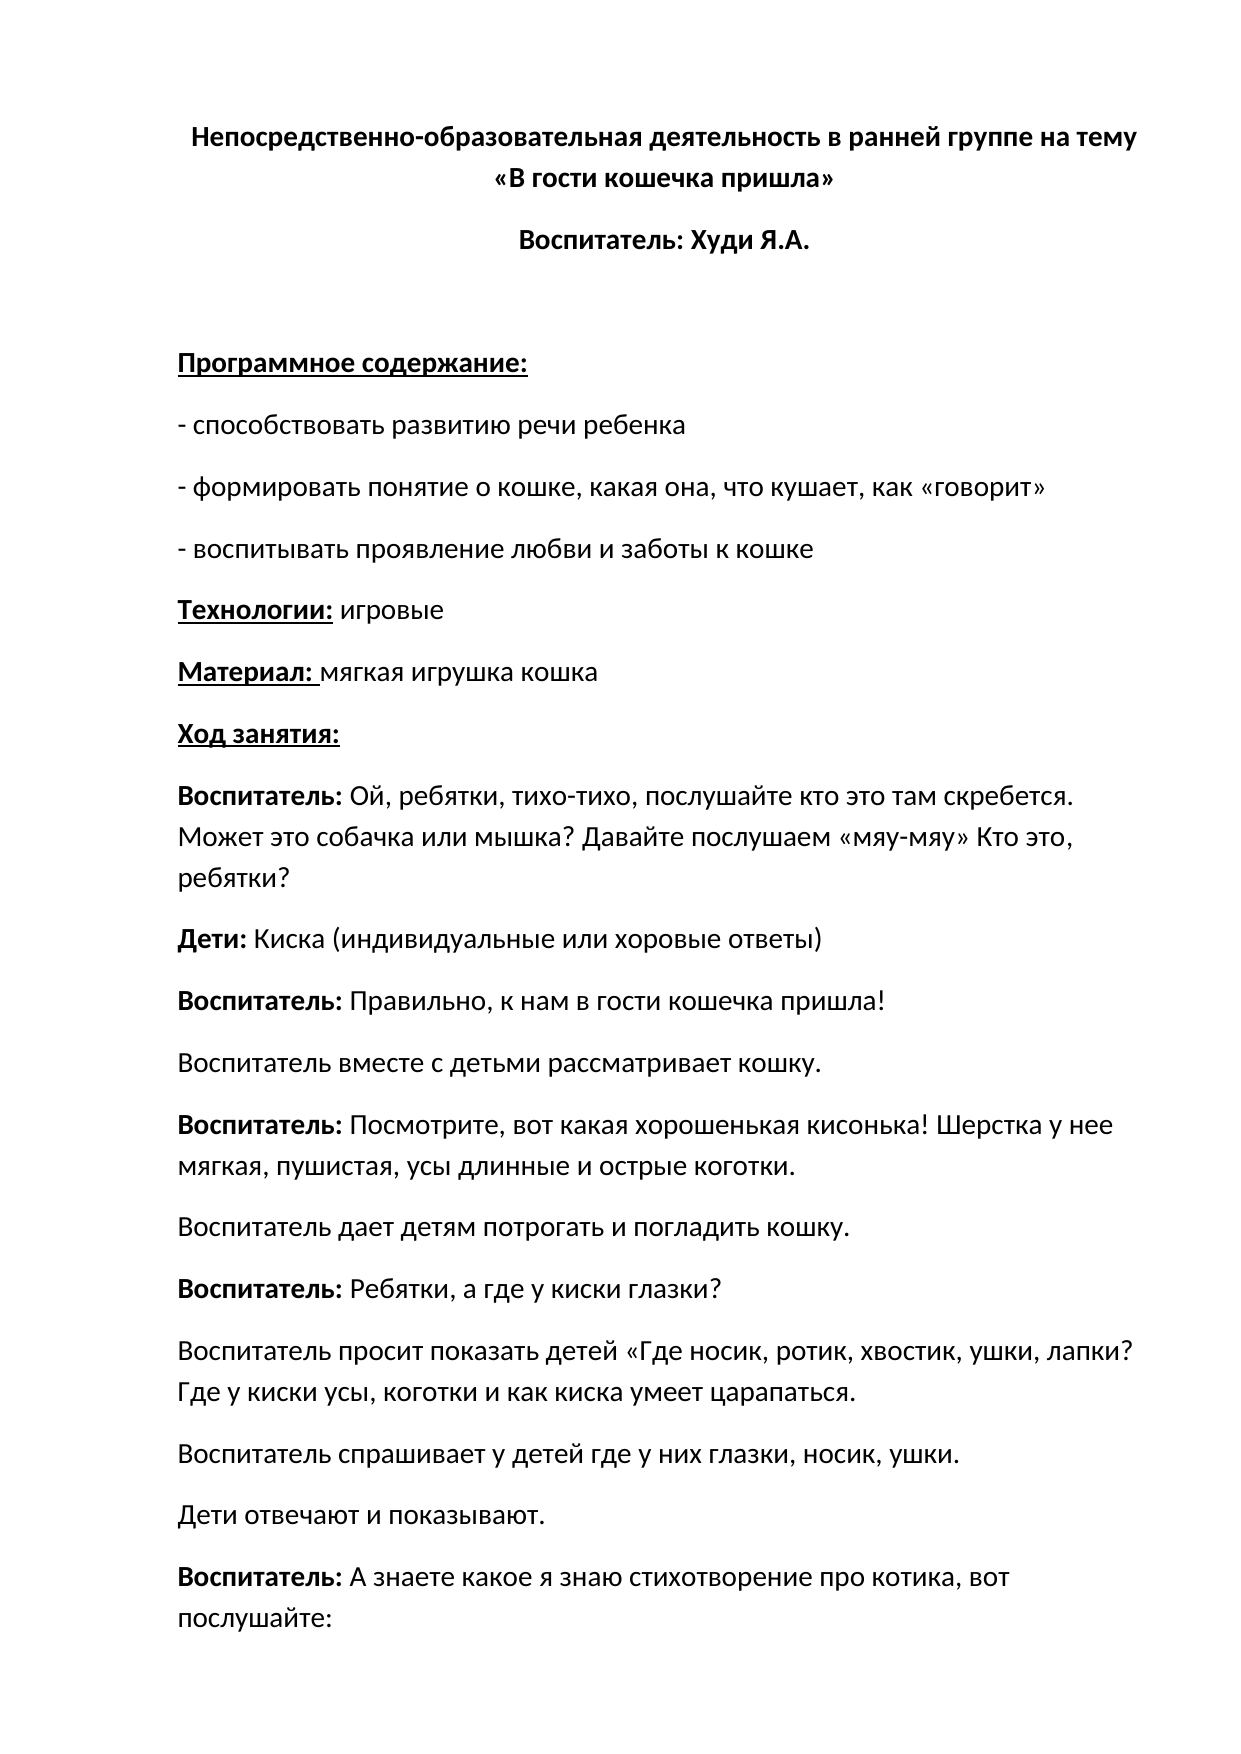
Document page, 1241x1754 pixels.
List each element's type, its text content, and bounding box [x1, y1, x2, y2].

text Дети: Киска (индивидуальные или хоровые ответы) [177, 920, 1152, 956]
text - воспитывать проявление любви и заботы к кошке [177, 530, 1152, 565]
text Воспитатель: А знаете какое я знаю стихотворение про котика, вот послушайте: [177, 1558, 1152, 1635]
text Воспитатель дает детям потрогать и погладить кошку. [177, 1208, 1152, 1244]
text Программное содержание: [177, 344, 1152, 380]
text Воспитатель: Худи Я.А. [177, 221, 1152, 256]
text Материал: мягкая игрушка кошка [177, 653, 1152, 689]
text Воспитатель вместе с детьми рассматривает кошку. [177, 1044, 1152, 1079]
text - способствовать развитию речи ребенка [177, 406, 1152, 442]
text Воспитатель: Ой, ребятки, тихо-тихо, послушайте кто это там скребется. Может это собачка или мышка? Давайте послушаем «мяу-мяу» Кто это, ребятки? [177, 777, 1152, 894]
text Непосредственно-образовательная деятельность в ранней группе на тему «В гости кошечка пришла» [177, 118, 1152, 195]
text Дети отвечают и показывают. [177, 1496, 1152, 1532]
text Воспитатель спрашивает у детей где у них глазки, носик, ушки. [177, 1435, 1152, 1470]
text Воспитатель просит показать детей «Где носик, ротик, хвостик, ушки, лапки? Где у киски усы, коготки и как киска умеет царапаться. [177, 1332, 1152, 1408]
text Ход занятия: [177, 715, 1152, 751]
text - формировать понятие о кошке, какая она, что кушает, как «говорит» [177, 468, 1152, 503]
text Технологии: игровые [177, 591, 1152, 627]
text Воспитатель: Правильно, к нам в гости кошечка пришла! [177, 982, 1152, 1018]
text Воспитатель: Ребятки, а где у киски глазки? [177, 1270, 1152, 1306]
text Воспитатель: Посмотрите, вот какая хорошенькая кисонька! Шерстка у нее мягкая, пушистая, усы длинные и острые коготки. [177, 1106, 1152, 1182]
